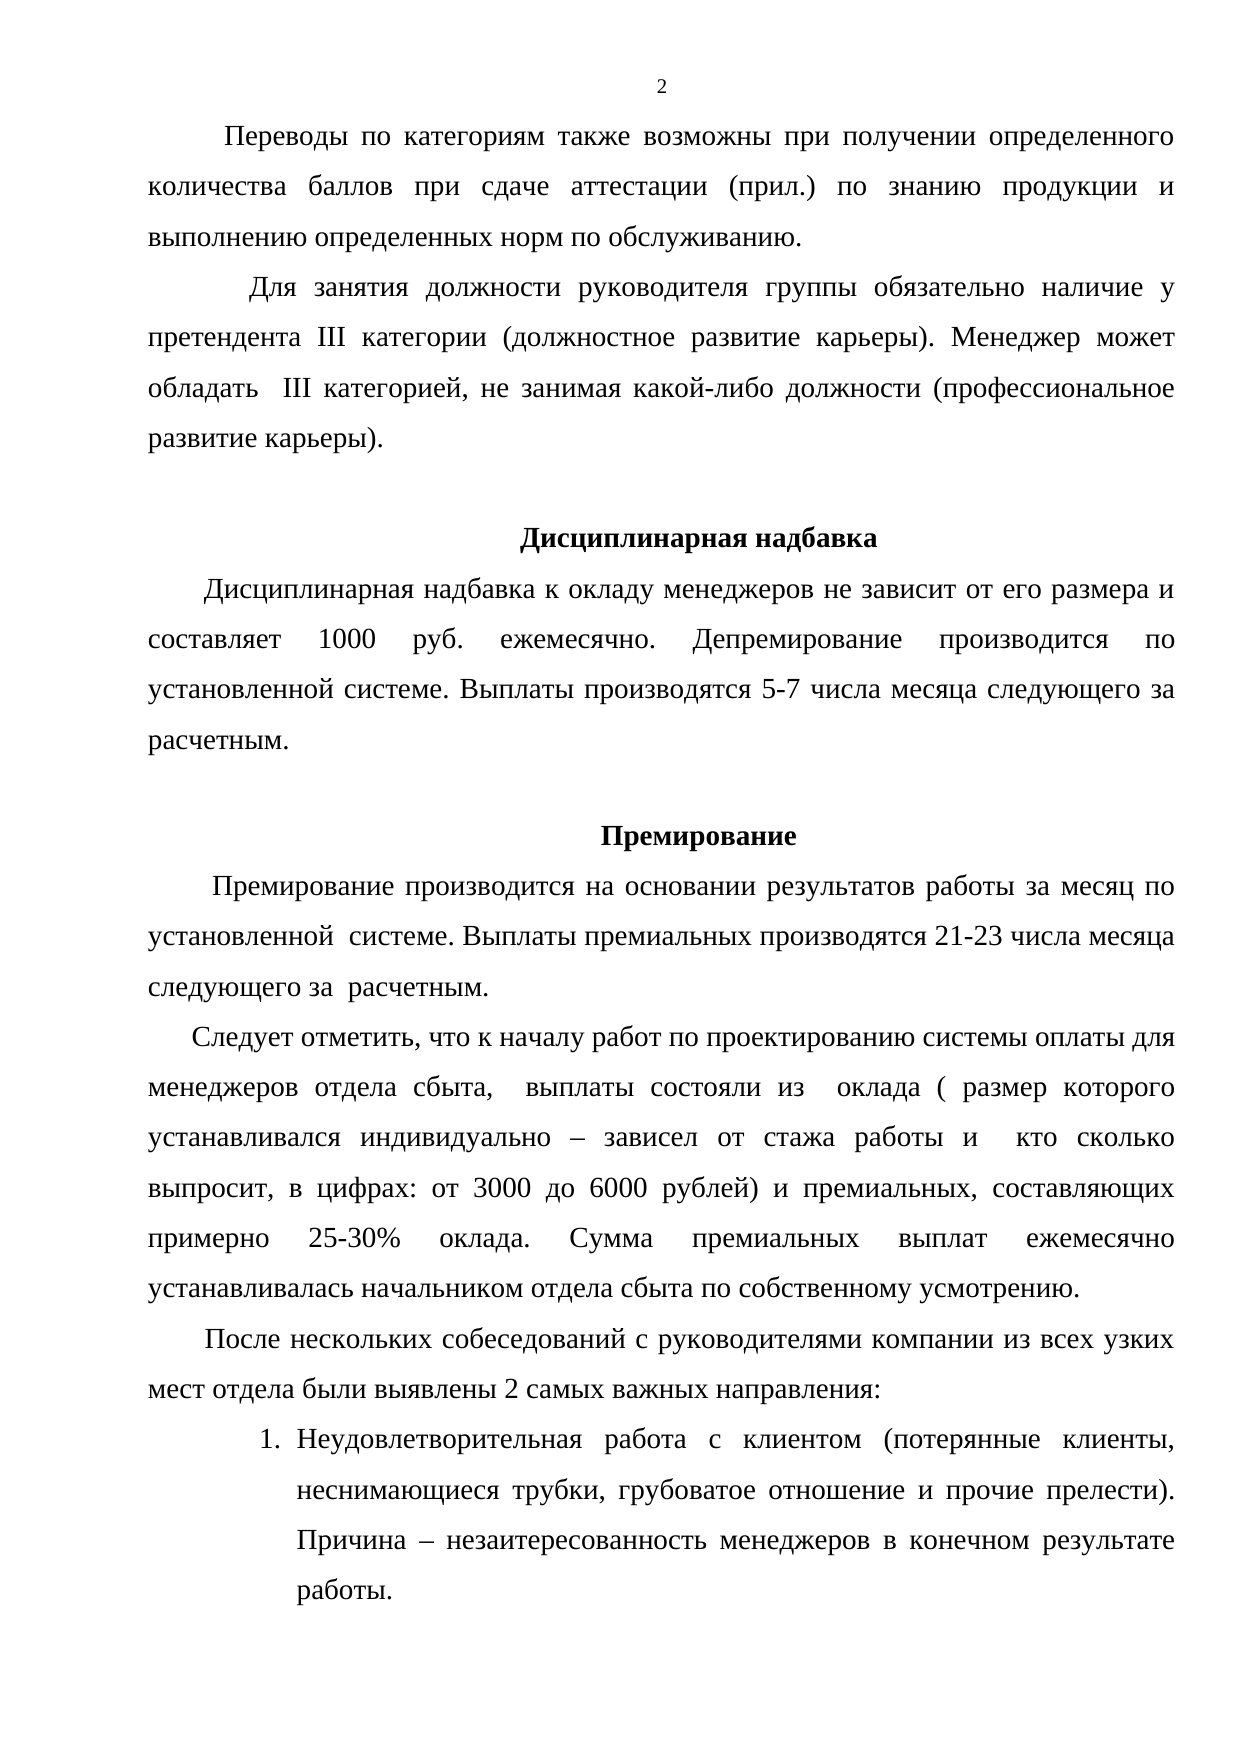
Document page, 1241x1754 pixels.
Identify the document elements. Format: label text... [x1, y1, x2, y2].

text Для занятия должности руководителя группы обязательно наличие у претендента III категории (должностное развитие карьеры). Менеджер может обладать III категорией, не занимая какой-либо должности (профессиональное развитие карьеры). [148, 269, 1176, 453]
text Премирование производится на основании результатов работы за месяц по установленной системе. Выплаты премиальных производятся 21-23 числа месяца следующего за расчетным. [148, 868, 1176, 1002]
list Неудовлетворительная работа с клиентом (потерянные клиенты, неснимающиеся трубки, грубоватое отношение и прочие прелести). Причина – незаитересованность менеджеров в конечном результате работы. [259, 1421, 1176, 1606]
text После нескольких собеседований с руководителями компании из всех узких мест отдела были выявлены 2 самых важных направления: [148, 1321, 1176, 1405]
text Переводы по категориям также возможны при получении определенного количества баллов при сдаче аттестации (прил.) по знанию продукции и выполнению определенных норм по обслуживанию. [148, 118, 1176, 252]
text Дисциплинарная надбавка [148, 521, 1176, 554]
text Премирование [148, 818, 1176, 851]
text Дисциплинарная надбавка к окладу менеджеров не зависит от его размера и составляет 1000 руб. ежемесячно. Депремирование производится по установленной системе. Выплаты производятся 5-7 числа месяца следующего за расчетным. [148, 571, 1176, 755]
text Следует отметить, что к началу работ по проектированию системы оплаты для менеджеров отдела сбыта, выплаты состояли из оклада ( размер которого устанавливался индивидуально – зависел от стажа работы и кто сколько выпросит, в цифрах: от 3000 до 6000 рублей) и премиальных, составляющих примерно 25-30% оклада. Сумма премиальных выплат ежемесячно устанавливалась начальником отдела сбыта по собственному усмотрению. [148, 1019, 1176, 1304]
